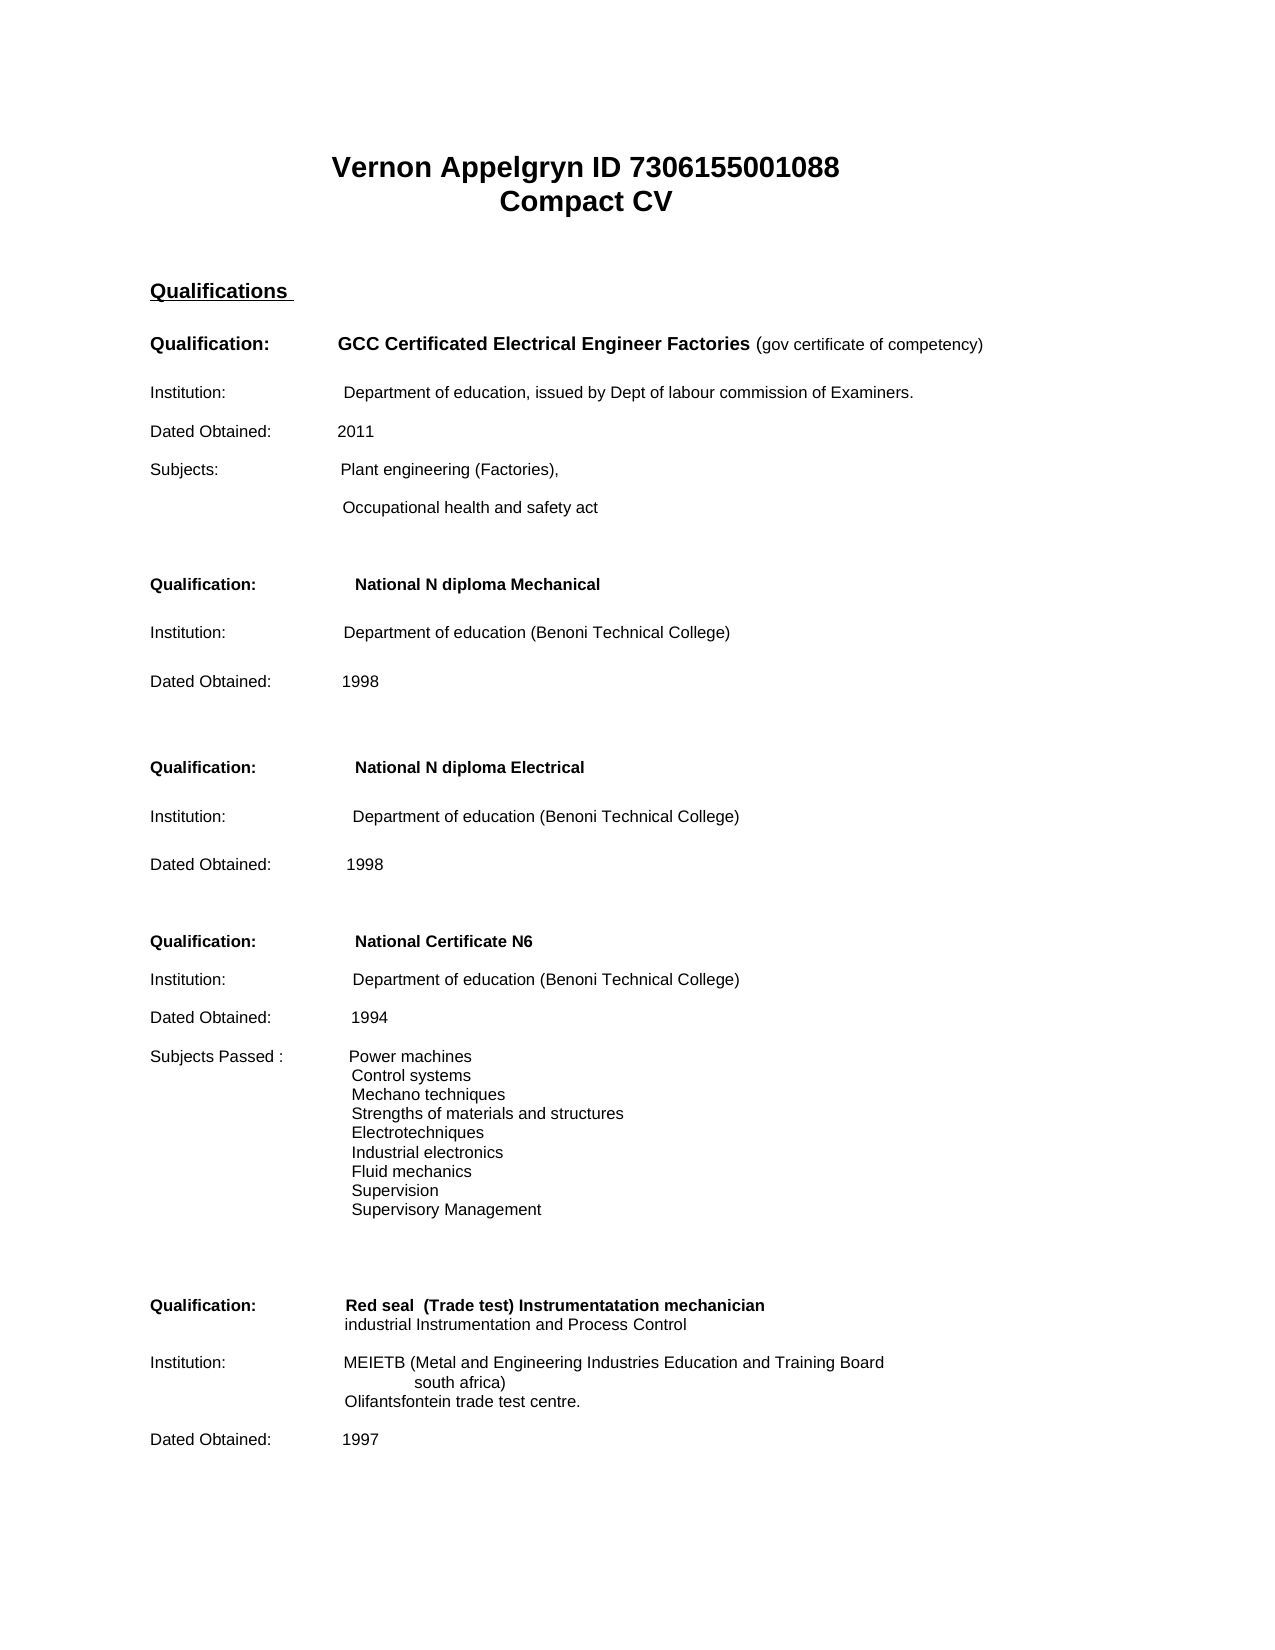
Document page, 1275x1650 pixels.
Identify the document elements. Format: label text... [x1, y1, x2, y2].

text Electrotechniques [150, 1123, 1022, 1142]
text Dated Obtained: 1998 [150, 855, 1022, 874]
text Subjects Passed : Power machines [150, 1047, 1022, 1066]
text Subjects: Plant engineering (Factories), [150, 460, 1022, 479]
text Institution: Department of education, issued by Dept of labour commission of Examiners. [150, 383, 1022, 402]
text Institution: Department of education (Benoni Technical College) [150, 807, 1022, 826]
text Qualification: National Certificate N6 [150, 932, 1022, 951]
text Olifantsfontein trade test centre. [150, 1392, 1022, 1411]
text Qualification: National N diploma Electrical [150, 758, 1022, 777]
text south africa) [150, 1372, 1022, 1392]
text Industrial electronics [150, 1142, 1022, 1162]
text Qualification: Red seal (Trade test) Instrumentatation mechanician [150, 1296, 1022, 1315]
text Dated Obtained: 1994 [150, 1008, 1022, 1027]
text Qualification: GCC Certificated Electrical Engineer Factories (gov certificate of competency) [150, 332, 1022, 354]
text Institution: Department of education (Benoni Technical College) [150, 970, 1022, 989]
text Dated Obtained: 1997 [150, 1430, 1022, 1449]
text Occupational health and safety act [150, 498, 1022, 517]
text Dated Obtained: 2011 [150, 422, 1022, 441]
text Institution: Department of education (Benoni Technical College) [150, 623, 1022, 642]
text industrial Instrumentation and Process Control [150, 1315, 1022, 1334]
text Supervision [150, 1181, 1022, 1200]
text Institution: MEIETB (Metal and Engineering Industries Education and Training Board [150, 1353, 1022, 1372]
text Control systems [150, 1066, 1022, 1085]
text Qualification: National N diploma Mechanical [150, 575, 1022, 594]
text Dated Obtained: 1998 [150, 672, 1022, 691]
text Vernon Appelgryn ID 7306155001088 [150, 150, 1022, 183]
text Strengths of materials and structures [150, 1104, 1022, 1123]
text Qualifications [150, 279, 1022, 303]
text Compact CV [150, 183, 1022, 217]
text Fluid mechanics [150, 1162, 1022, 1181]
text Supervisory Management [150, 1200, 1022, 1219]
text Mechano techniques [150, 1085, 1022, 1104]
